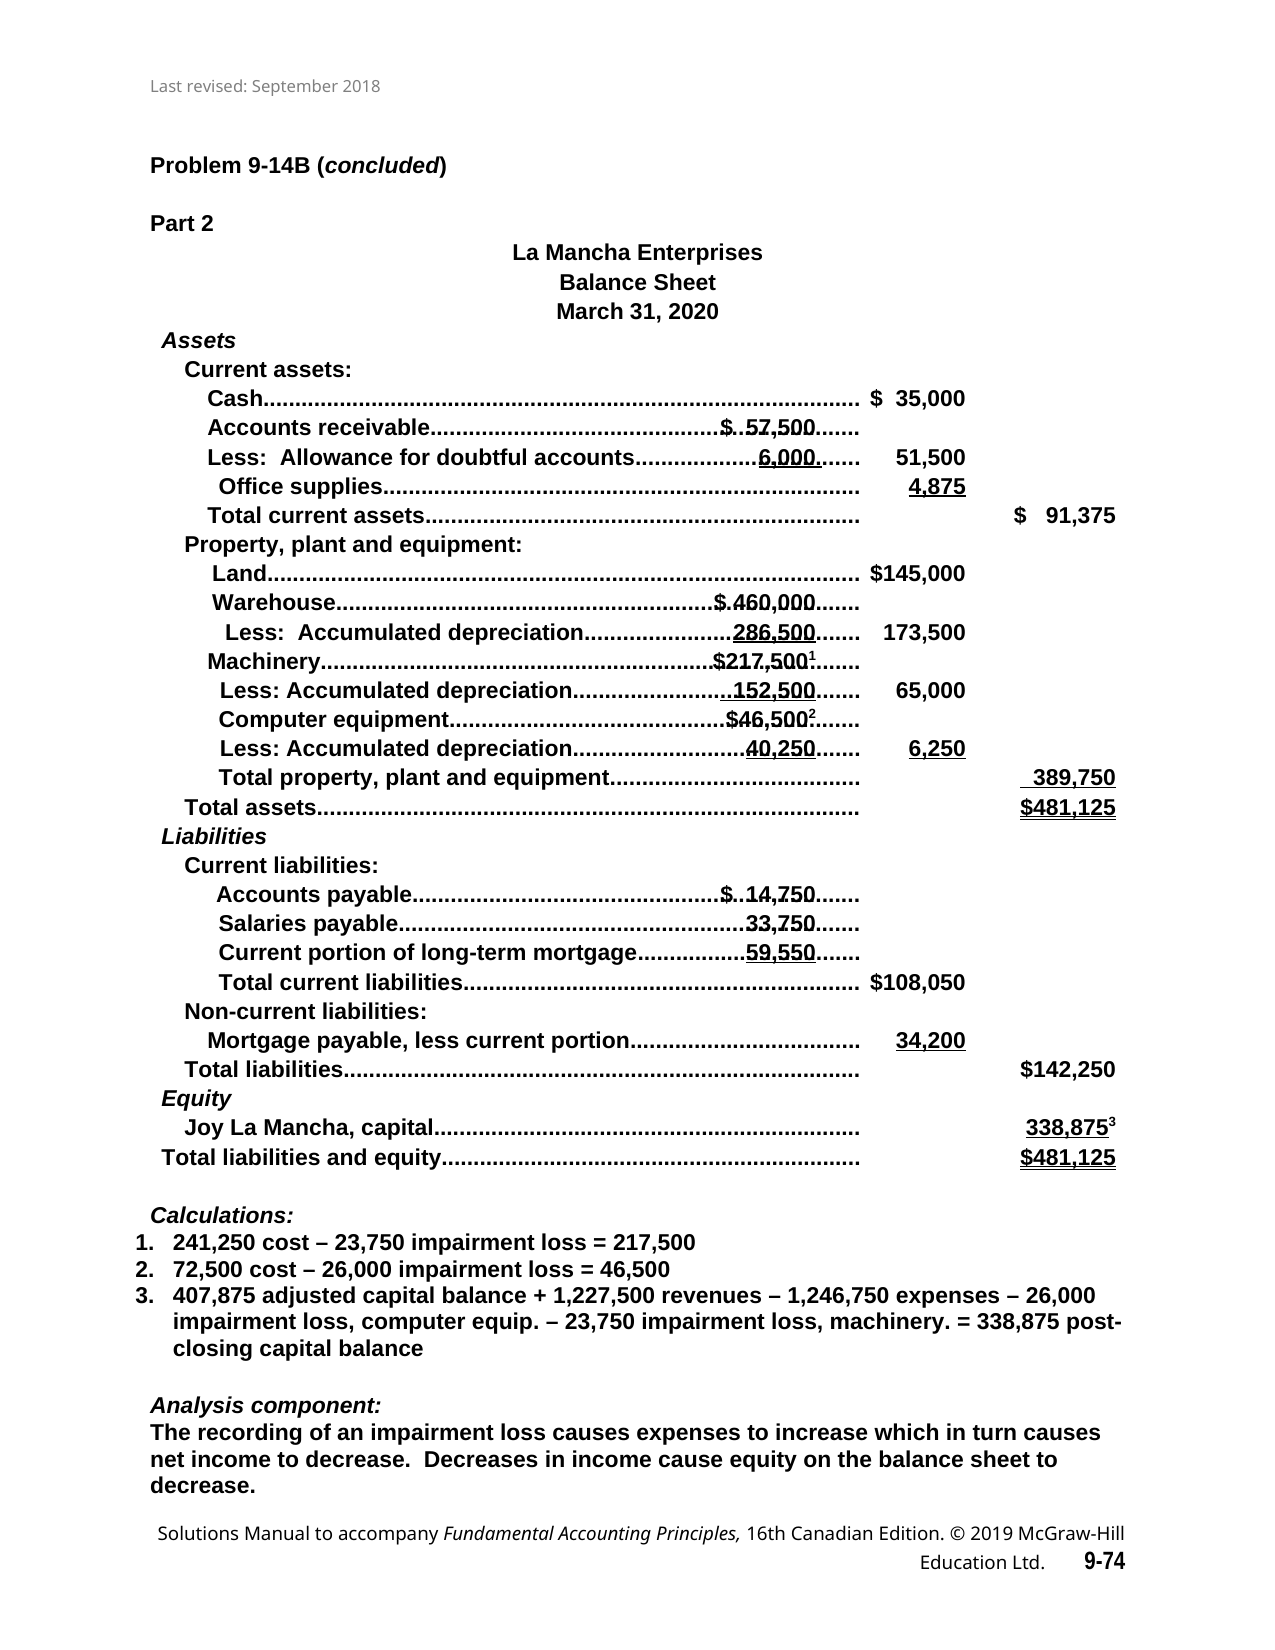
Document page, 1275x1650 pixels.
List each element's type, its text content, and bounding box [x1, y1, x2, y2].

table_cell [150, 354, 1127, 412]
text Problem 9-14B (concluded) [150, 150, 1125, 179]
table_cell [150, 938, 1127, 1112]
list 407,875 adjusted capital balance + 1,227,500 revenues – 1,246,750 expenses – 26,000 impairment loss, computer equip. – 23,750 impairment loss, machinery. = 338,875 post-closing capital balance [135, 1282, 1125, 1361]
text Calculations: [150, 1200, 1125, 1229]
text Analysis component: [150, 1390, 1125, 1419]
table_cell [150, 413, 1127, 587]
list 72,500 cost – 26,000 impairment loss = 46,500 [135, 1256, 1125, 1282]
text Part 2 [150, 208, 1125, 237]
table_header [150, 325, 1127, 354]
list 241,250 cost – 23,750 impairment loss = 217,500 [135, 1229, 1125, 1256]
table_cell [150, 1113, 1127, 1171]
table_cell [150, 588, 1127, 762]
text The recording of an impairment loss causes expenses to increase which in turn causes net income to decrease. Decreases in income cause equity on the balance sheet to decrease. [150, 1419, 1125, 1498]
text La Mancha Enterprises Balance Sheet March 31, 2020 [150, 237, 1125, 325]
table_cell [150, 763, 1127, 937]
